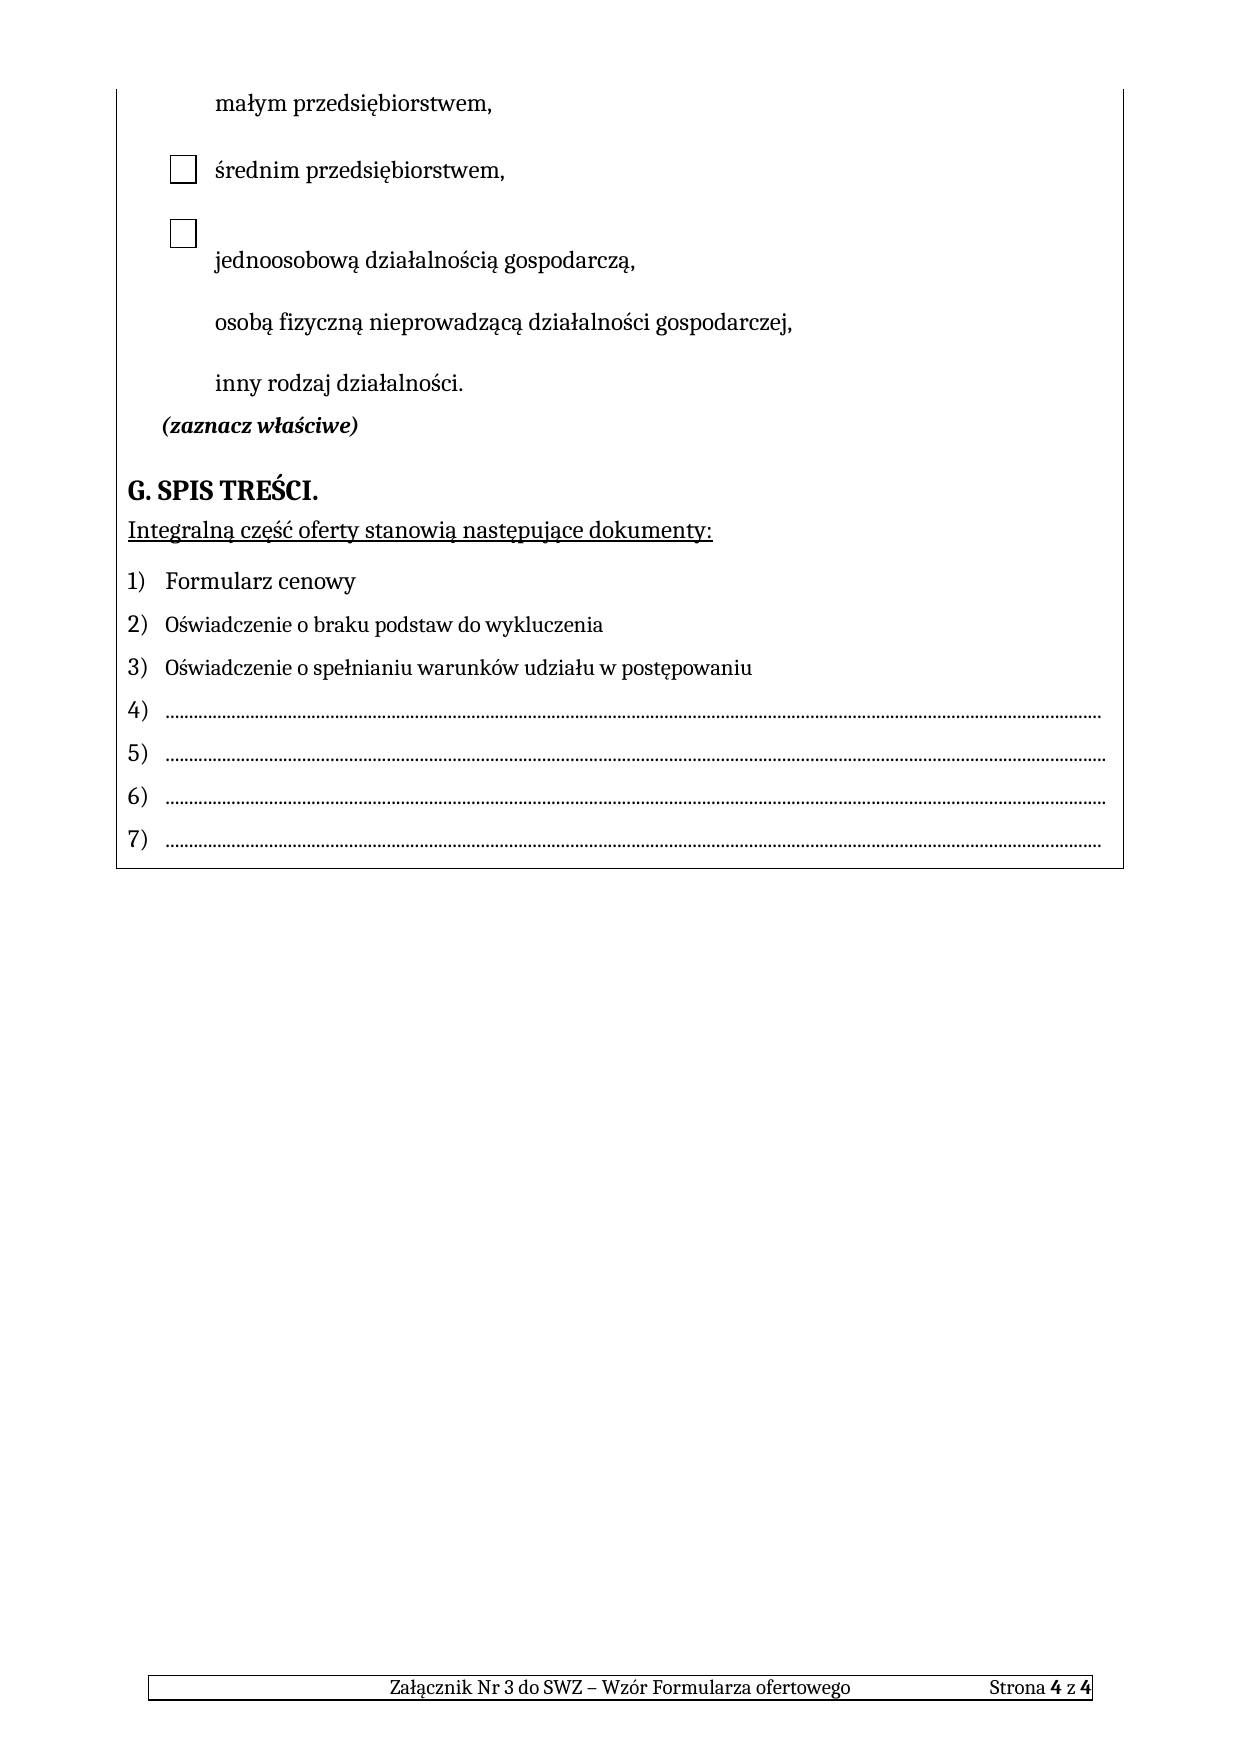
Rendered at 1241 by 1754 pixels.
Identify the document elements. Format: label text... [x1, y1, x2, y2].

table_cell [117, 89, 1123, 461]
table_cell G. SPIS TREŚCI. Integralną część oferty stanowią następujące dokumenty: Formularz cenowy Oświadczenie o braku podstaw do wykluczenia Oświadczenie o spełnianiu warunków udziału w postępowaniu ....................................................................................................................................................................................................... ........................................................................................................................................................................................................ ........................................................................................................................................................................................................ ....................................................................................................................................................................................................... [117, 461, 1123, 868]
